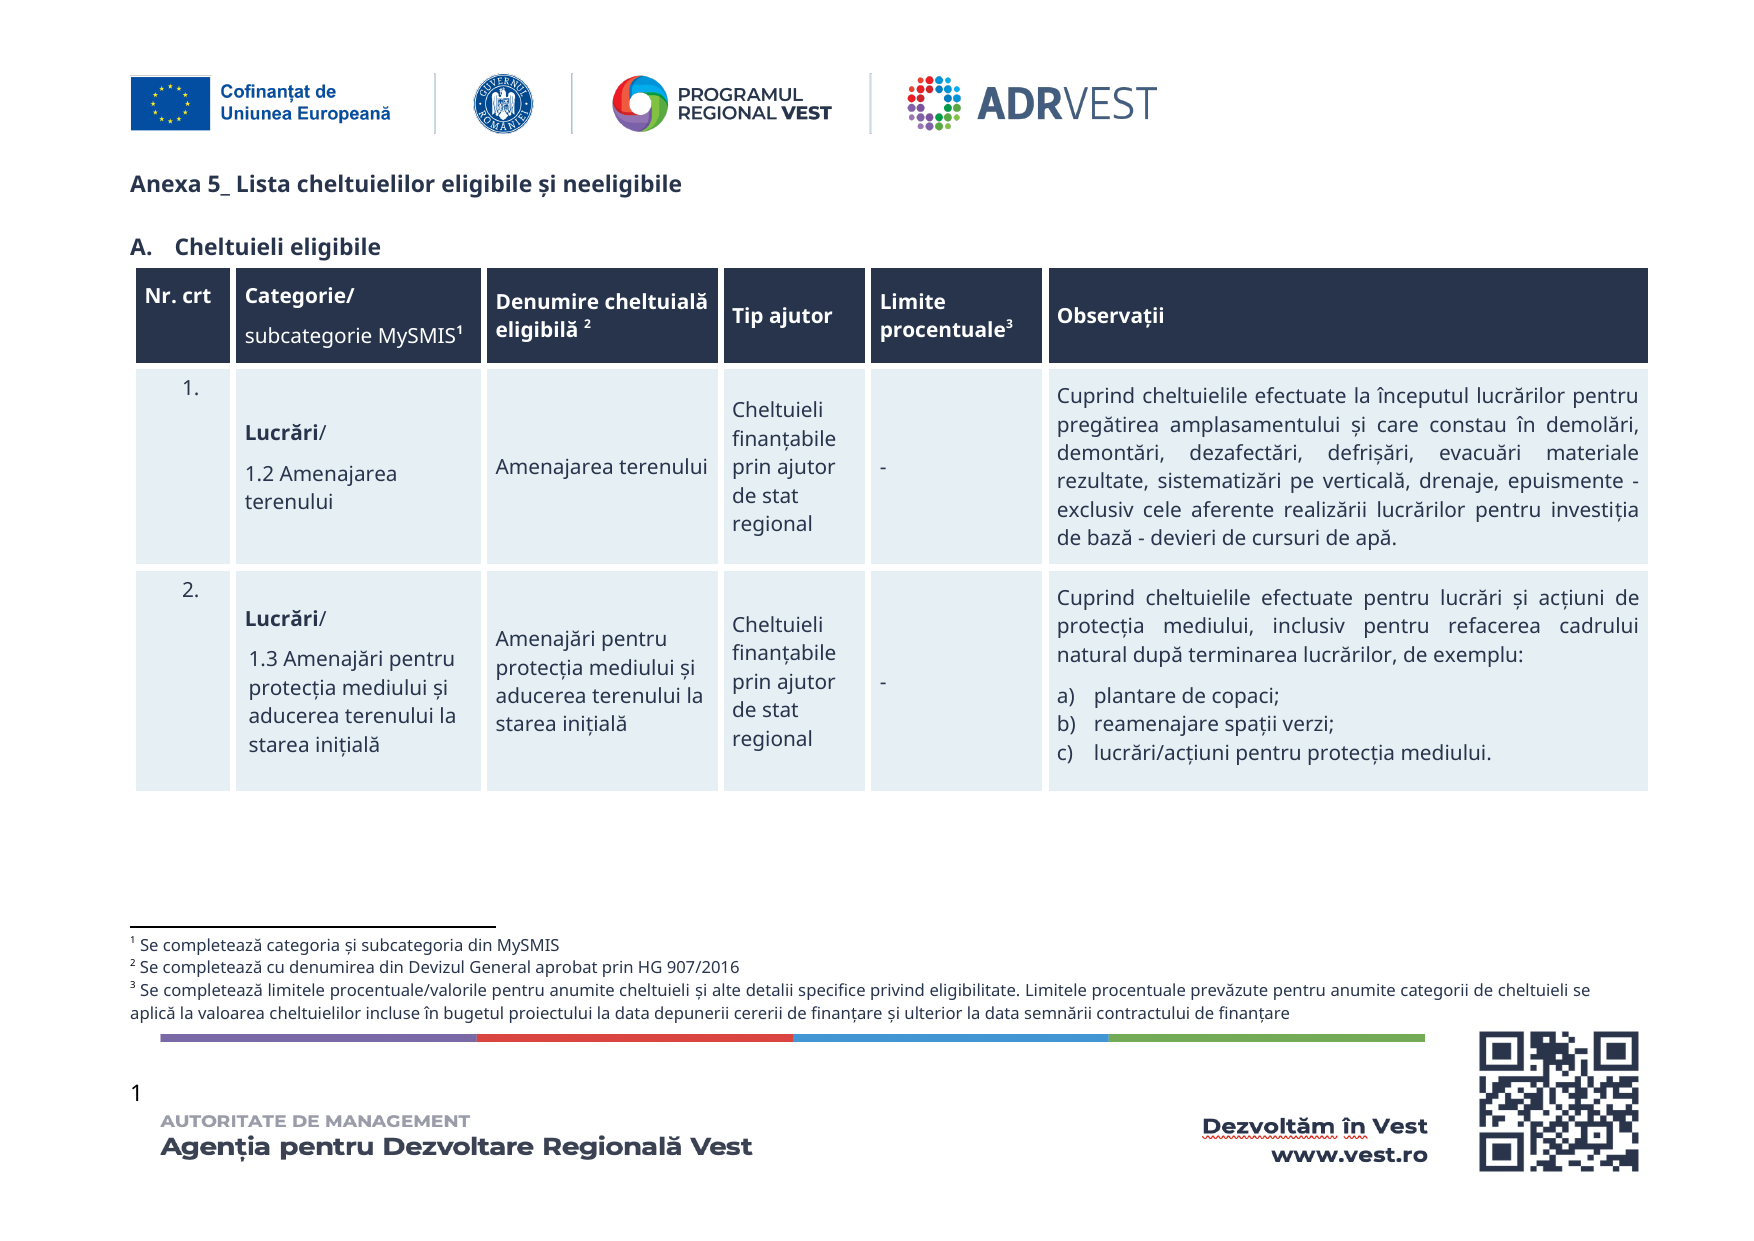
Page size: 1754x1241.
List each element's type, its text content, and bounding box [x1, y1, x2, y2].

table_cell Cheltuieli finanțabile prin ajutor de stat regional [724, 571, 865, 791]
table_cell Cuprind cheltuielile efectuate pentru lucrări şi acţiuni de protecţia mediului, inclusiv pentru refacerea cadrului natural după terminarea lucrărilor, de exemplu: plantare de copaci; reamenajare spaţii verzi; lucrări/acţiuni pentru protecţia mediului. [1049, 571, 1648, 791]
picture [63, 1014, 1723, 1220]
table_header Limite procentuale [871, 268, 1042, 363]
table_header Nr. crt [136, 268, 230, 363]
table_cell - [871, 571, 1042, 791]
table_header Tip ajutor [724, 268, 865, 363]
table_cell Cuprind cheltuielile efectuate la începutul lucrărilor pentru pregătirea amplasamentului şi care constau în demolări, demontări, dezafectări, defrişări, evacuări materiale rezultate, sistematizări pe verticală, drenaje, epuismente - exclusiv cele aferente realizării lucrărilor pentru investiţia de bază - devieri de cursuri de apă. [1049, 369, 1648, 564]
list Cheltuieli eligibile [130, 231, 1592, 262]
table_cell [136, 571, 230, 791]
table_cell Cheltuieli finanțabile prin ajutor de stat regional [724, 369, 865, 564]
table_cell Lucrări/ 1.3 Amenajări pentru protecţia mediului şi aducerea terenului la starea iniţială [236, 571, 481, 791]
picture [129, 73, 1157, 134]
table_header Categorie/ subcategorie MySMIS [236, 268, 481, 363]
table_header Denumire cheltuială eligibilă [487, 268, 718, 363]
table_cell Amenajări pentru protecţia mediului şi aducerea terenului la starea iniţială [487, 571, 718, 791]
text Anexa 5_ Lista cheltuielilor eligibile și neeligibile [130, 168, 1592, 199]
table_header Observații [1049, 268, 1648, 363]
table_cell [136, 369, 230, 564]
table_cell Lucrări/ 1.2 Amenajarea terenului [236, 369, 481, 564]
table_cell Amenajarea terenului [487, 369, 718, 564]
table_cell - [871, 369, 1042, 564]
